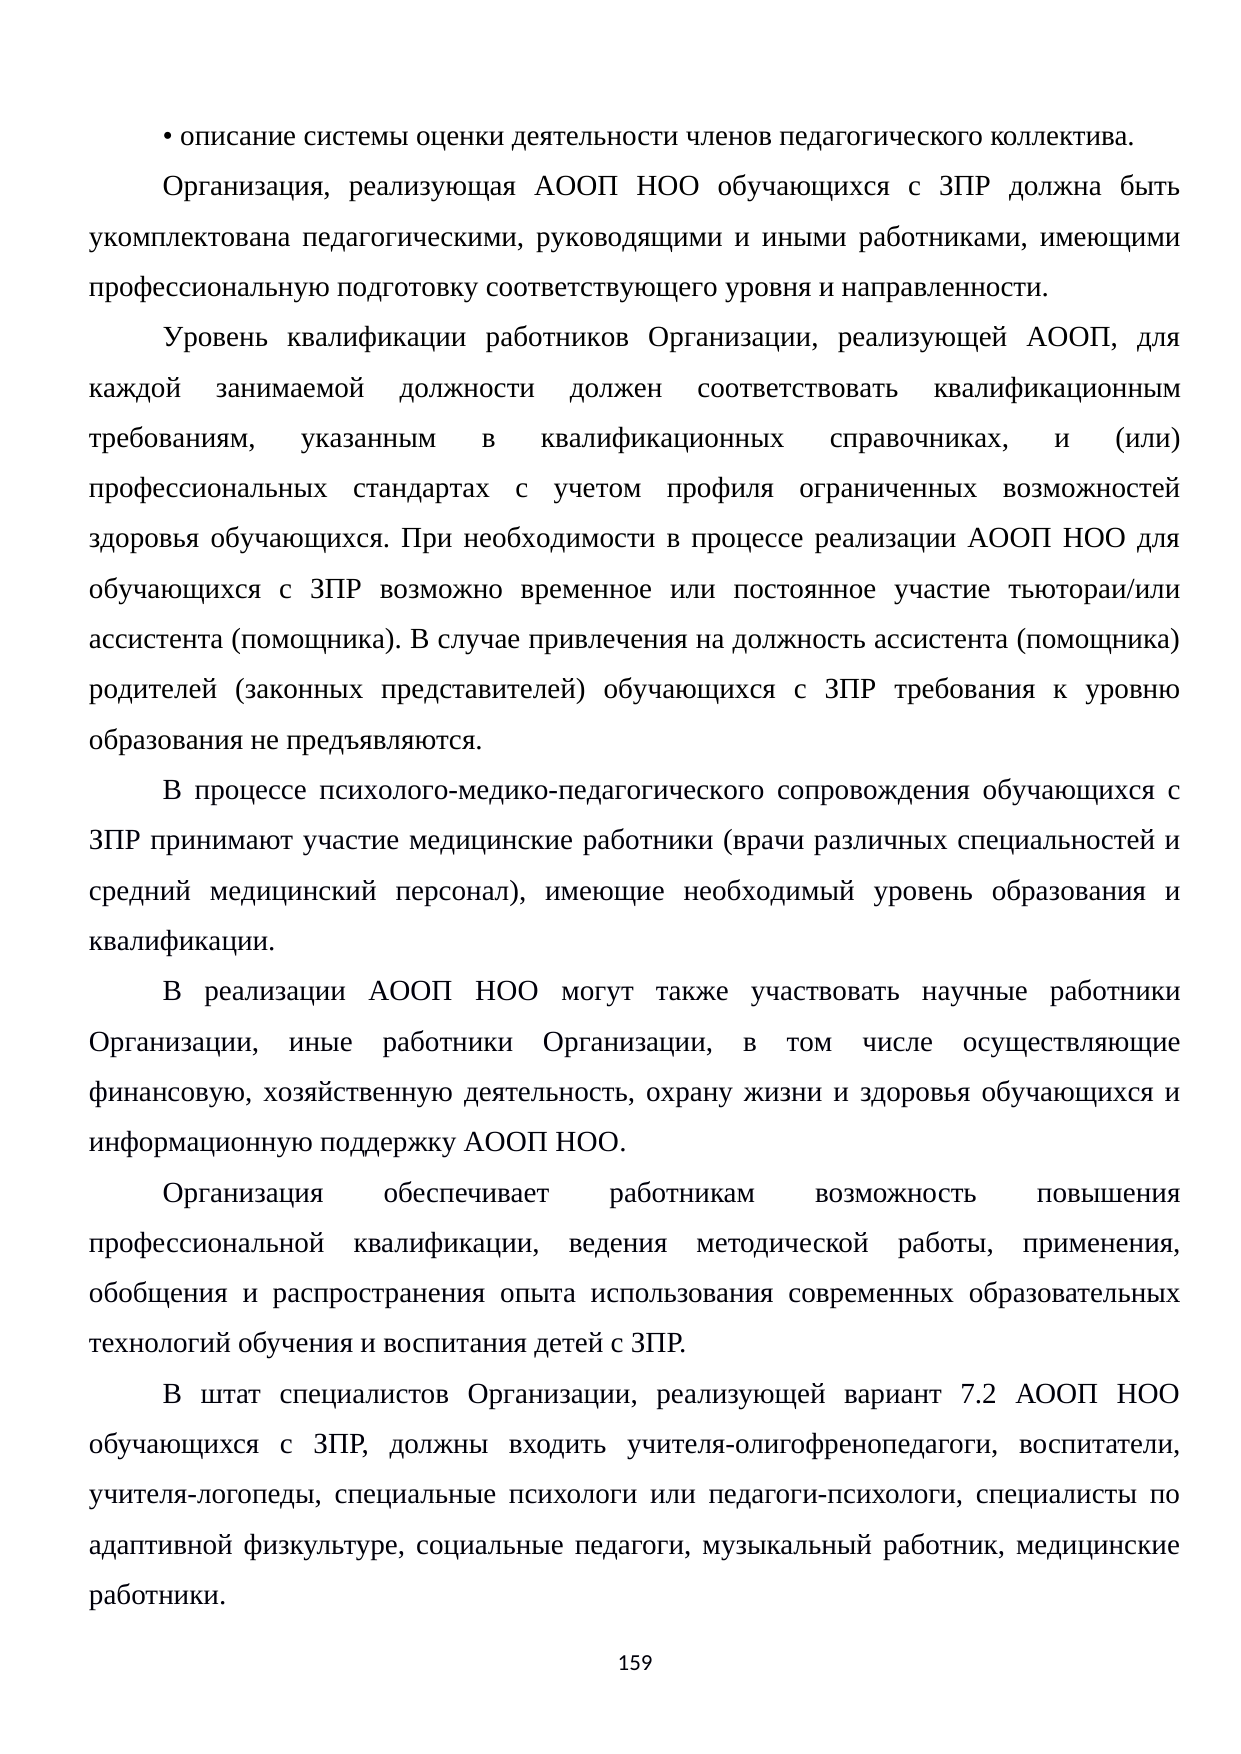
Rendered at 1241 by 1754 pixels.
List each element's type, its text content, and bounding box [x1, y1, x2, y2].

text Уровень квалификации работников Организации, реализующей АООП, для каждой занимаемой должности должен соответствовать квалификационным требованиям, указанным в квалификационных справочниках, и (или) профессиональных стандартах с учетом профиля ограниченных возможностей здоровья обучающихся. При необходимости в процессе реализации АООП НОО для обучающихся с ЗПР возможно временное или постоянное участие тьютораи/или ассистента (помощника). В случае привлечения на должность ассистента (помощника) родителей (законных представителей) обучающихся с ЗПР требования к уровню образования не предъявляются. [89, 319, 1181, 755]
text • описание системы оценки деятельности членов педагогического коллектива. [89, 118, 1181, 152]
text В реализации АООП НОО могут также участвовать научные работники Организации, иные работники Организации, в том числе осуществляющие финансовую, хозяйственную деятельность, охрану жизни и здоровья обучающихся и информационную поддержку АООП НОО. [89, 973, 1181, 1158]
text Организация обеспечивает работникам возможность повышения профессиональной квалификации, ведения методической работы, применения, обобщения и распространения опыта использования современных образовательных технологий обучения и воспитания детей с ЗПР. [89, 1175, 1181, 1359]
text В процессе психолого-медико-педагогического сопровождения обучающихся с ЗПР принимают участие медицинские работники (врачи различных специальностей и средний медицинский персонал), имеющие необходимый уровень образования и квалификации. [89, 772, 1181, 957]
text В штат специалистов Организации, реализующей вариант 7.2 АООП НОО обучающихся с ЗПР, должны входить учителя-олигофренопедагоги, воспитатели, учителя-логопеды, специальные психологи или педагоги-психологи, специалисты по адаптивной физкультуре, социальные педагоги, музыкальный работник, медицинские работники. [89, 1376, 1181, 1611]
text Организация, реализующая АООП НОО обучающихся с ЗПР должна быть укомплектована педагогическими, руководящими и иными работниками, имеющими профессиональную подготовку соответствующего уровня и направленности. [89, 168, 1181, 303]
